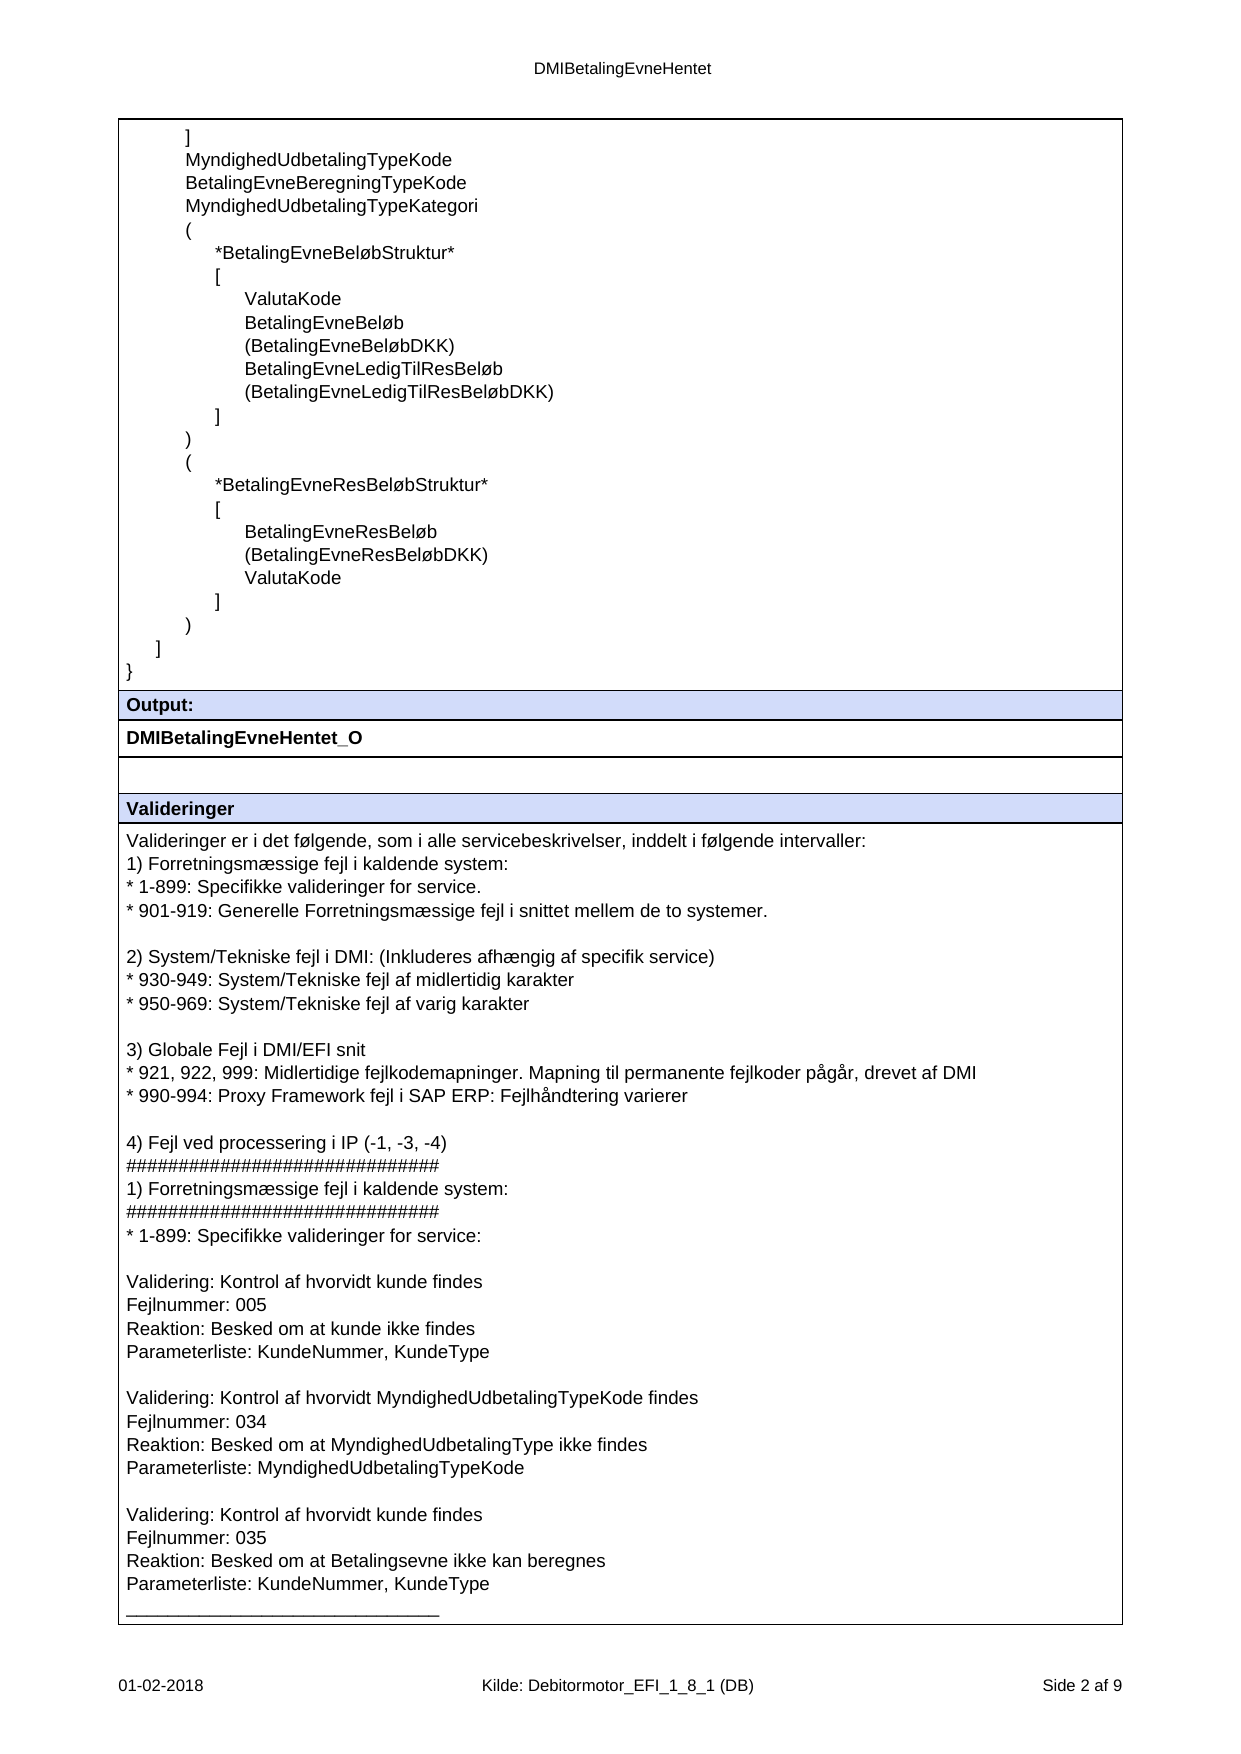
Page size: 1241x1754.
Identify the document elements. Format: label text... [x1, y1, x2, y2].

table_cell [119, 758, 1122, 793]
table_cell Output: [119, 691, 1122, 719]
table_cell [119, 120, 1122, 689]
table_cell Valideringer [119, 794, 1122, 822]
table_cell DMIBetalingEvneHentet_O [119, 721, 1122, 756]
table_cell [119, 824, 1122, 1624]
